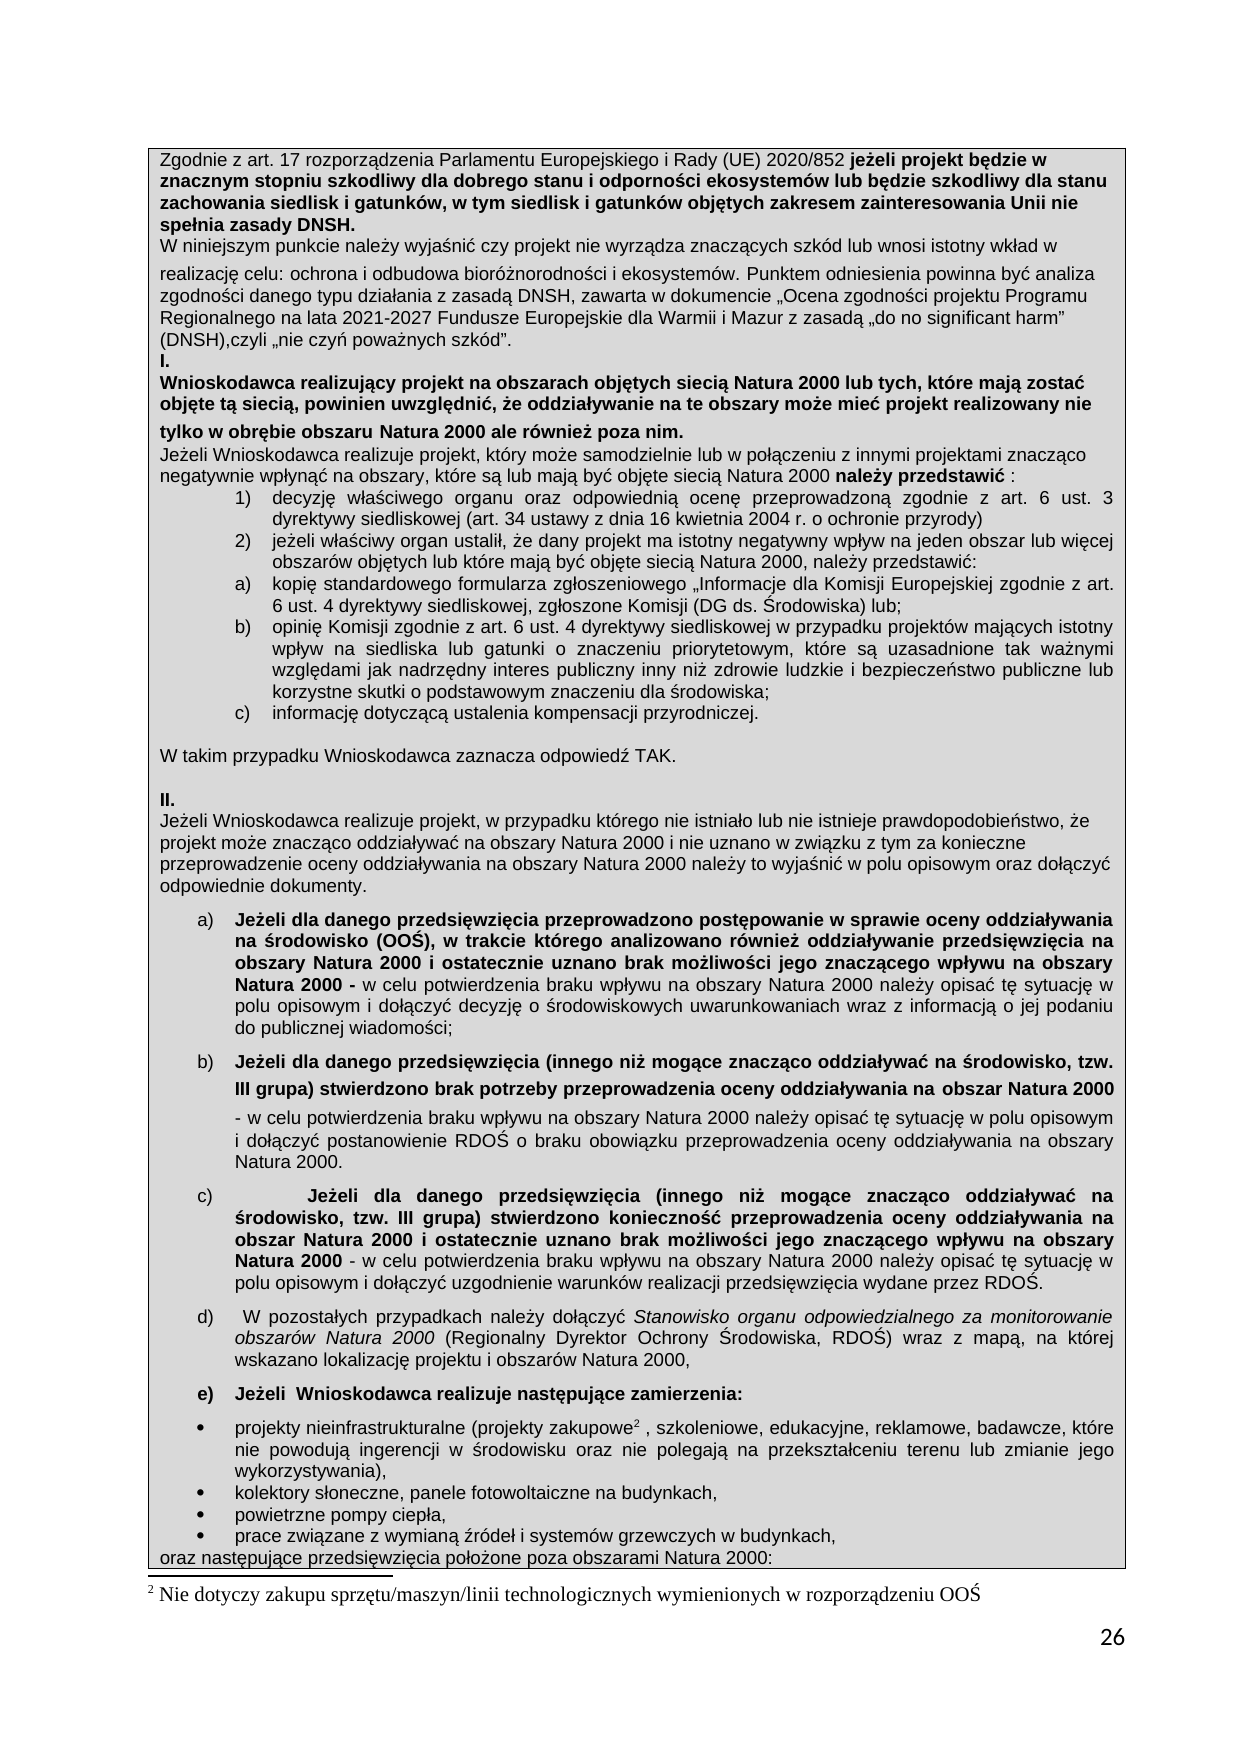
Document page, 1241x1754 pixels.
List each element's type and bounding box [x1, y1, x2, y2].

table_header [149, 149, 1125, 1568]
